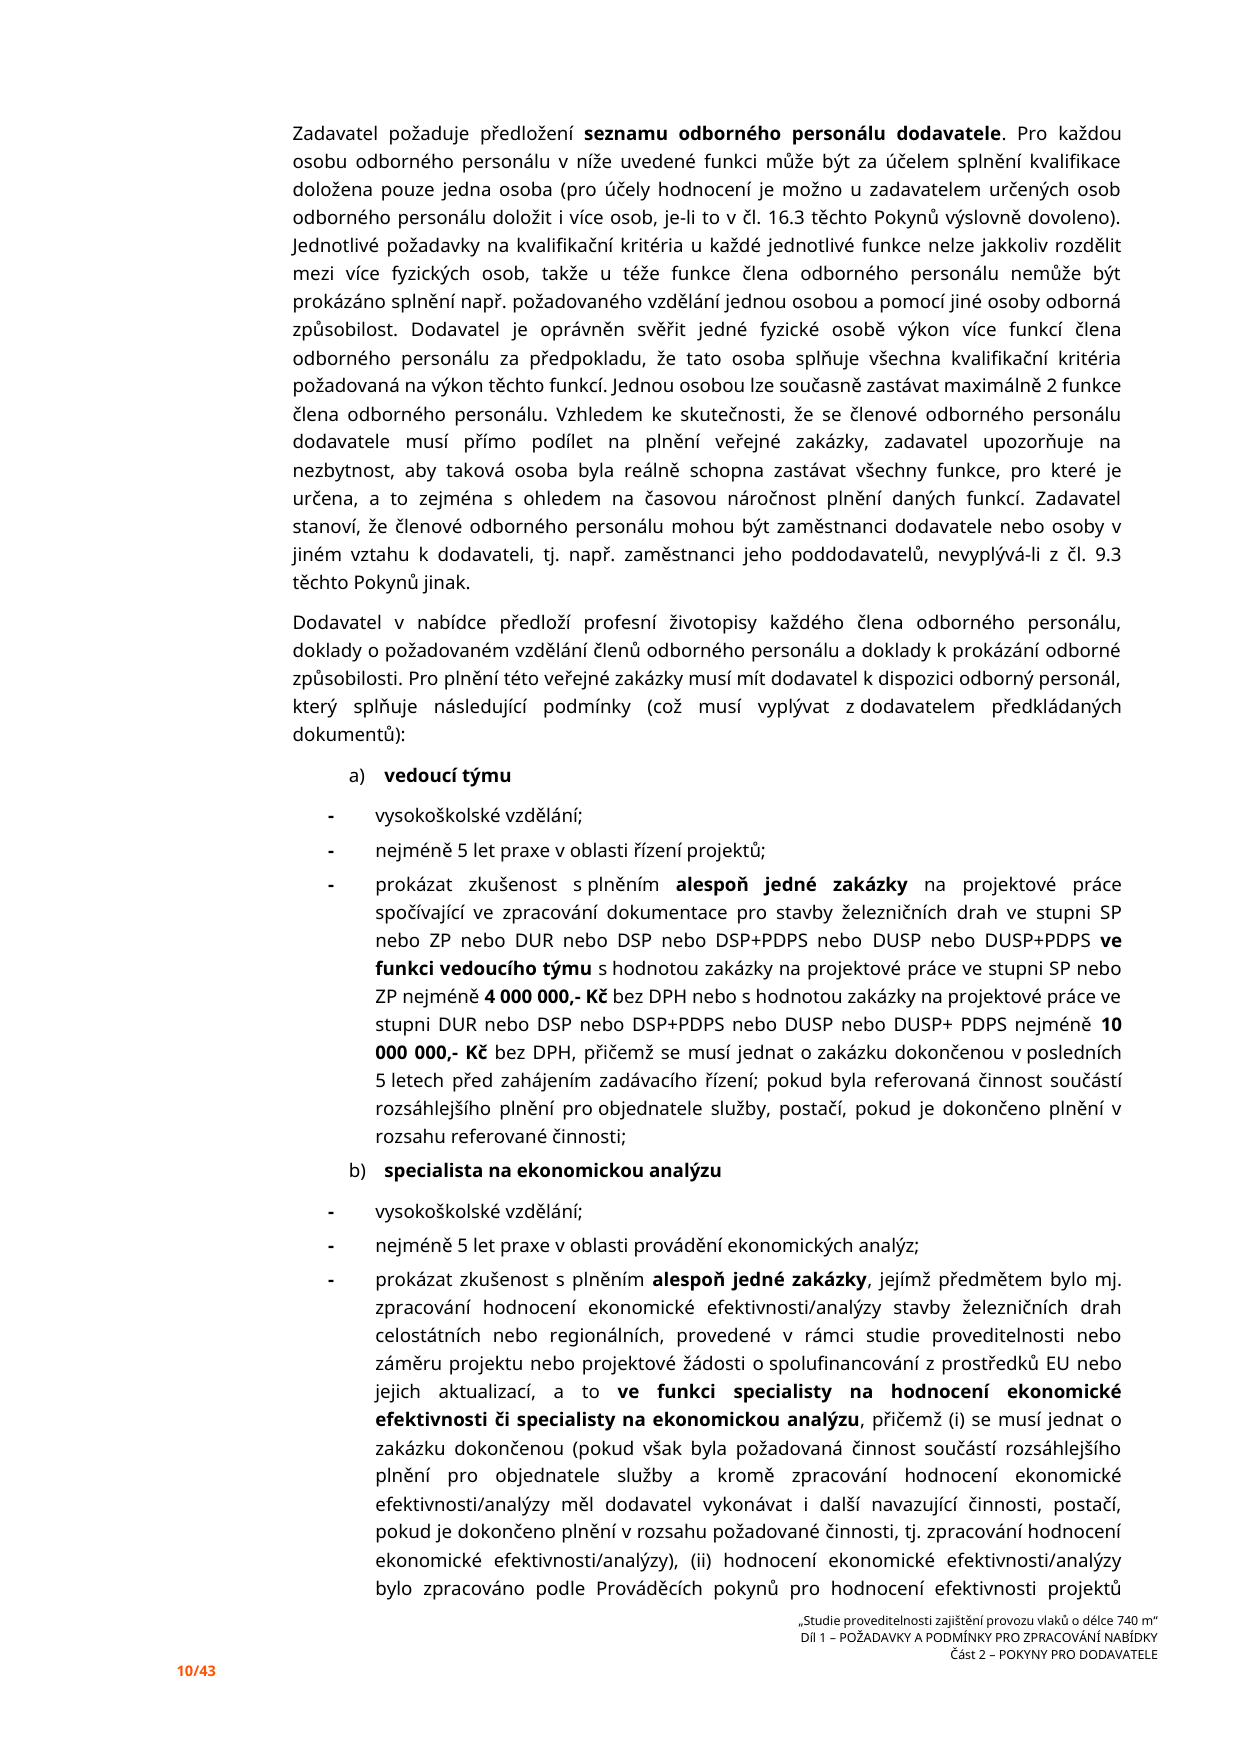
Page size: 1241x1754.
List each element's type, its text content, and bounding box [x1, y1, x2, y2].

list vedoucí týmu [349, 762, 1122, 788]
text nejméně 5 let praxe v oblasti provádění ekonomických analýz; [328, 1232, 1122, 1258]
text vysokoškolské vzdělání; [328, 803, 1122, 828]
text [328, 1267, 1122, 1600]
text Dodavatel v nabídce předloží profesní životopisy každého člena odborného personálu, doklady o požadovaném vzdělání členů odborného personálu a doklady k prokázání odborné způsobilosti. Pro plnění této veřejné zakázky musí mít dodavatel k dispozici odborný personál, který splňuje následující podmínky (což musí vyplývat z dodavatelem předkládaných dokumentů): [292, 609, 1122, 747]
text nejméně 5 let praxe v oblasti řízení projektů; [328, 837, 1122, 862]
list specialista na ekonomickou analýzu [349, 1158, 1122, 1183]
text prokázat zkušenost s plněním alespoň jedné zakázky na projektové práce spočívající ve zpracování dokumentace pro stavby železničních drah ve stupni SP nebo ZP nebo DUR nebo DSP nebo DSP+PDPS nebo DUSP nebo DUSP+PDPS ve funkci vedoucího týmu s hodnotou zakázky na projektové práce ve stupni SP nebo ZP nejméně 4 000 000,- Kč bez DPH nebo s hodnotou zakázky na projektové práce ve stupni DUR nebo DSP nebo DSP+PDPS nebo DUSP nebo DUSP+ PDPS nejméně 10 000 000,- Kč bez DPH, přičemž se musí jednat o zakázku dokončenou v posledních 5 letech před zahájením zadávacího řízení; pokud byla referovaná činnost součástí rozsáhlejšího plnění pro objednatele služby, postačí, pokud je dokončeno plnění v rozsahu referované činnosti; [328, 871, 1122, 1149]
text Zadavatel požaduje předložení seznamu odborného personálu dodavatele. Pro každou osobu odborného personálu v níže uvedené funkci může být za účelem splnění kvalifikace doložena pouze jedna osoba (pro účely hodnocení je možno u zadavatelem určených osob odborného personálu doložit i více osob, je-li to v čl. 16.3 těchto Pokynů výslovně dovoleno). Jednotlivé požadavky na kvalifikační kritéria u každé jednotlivé funkce nelze jakkoliv rozdělit mezi více fyzických osob, takže u téže funkce člena odborného personálu nemůže být prokázáno splnění např. požadovaného vzdělání jednou osobou a pomocí jiné osoby odborná způsobilost. Dodavatel je oprávněn svěřit jedné fyzické osobě výkon více funkcí člena odborného personálu za předpokladu, že tato osoba splňuje všechna kvalifikační kritéria požadovaná na výkon těchto funkcí. Jednou osobou lze současně zastávat maximálně 2 funkce člena odborného personálu. Vzhledem ke skutečnosti, že se členové odborného personálu dodavatele musí přímo podílet na plnění veřejné zakázky, zadavatel upozorňuje na nezbytnost, aby taková osoba byla reálně schopna zastávat všechny funkce, pro které je určena, a to zejména s ohledem na časovou náročnost plnění daných funkcí. Zadavatel stanoví, že členové odborného personálu mohou být zaměstnanci dodavatele nebo osoby v jiném vztahu k dodavateli, tj. např. zaměstnanci jeho poddodavatelů, nevyplývá-li z čl. 9.3 těchto Pokynů jinak. [292, 121, 1122, 594]
text vysokoškolské vzdělání; [328, 1198, 1122, 1224]
